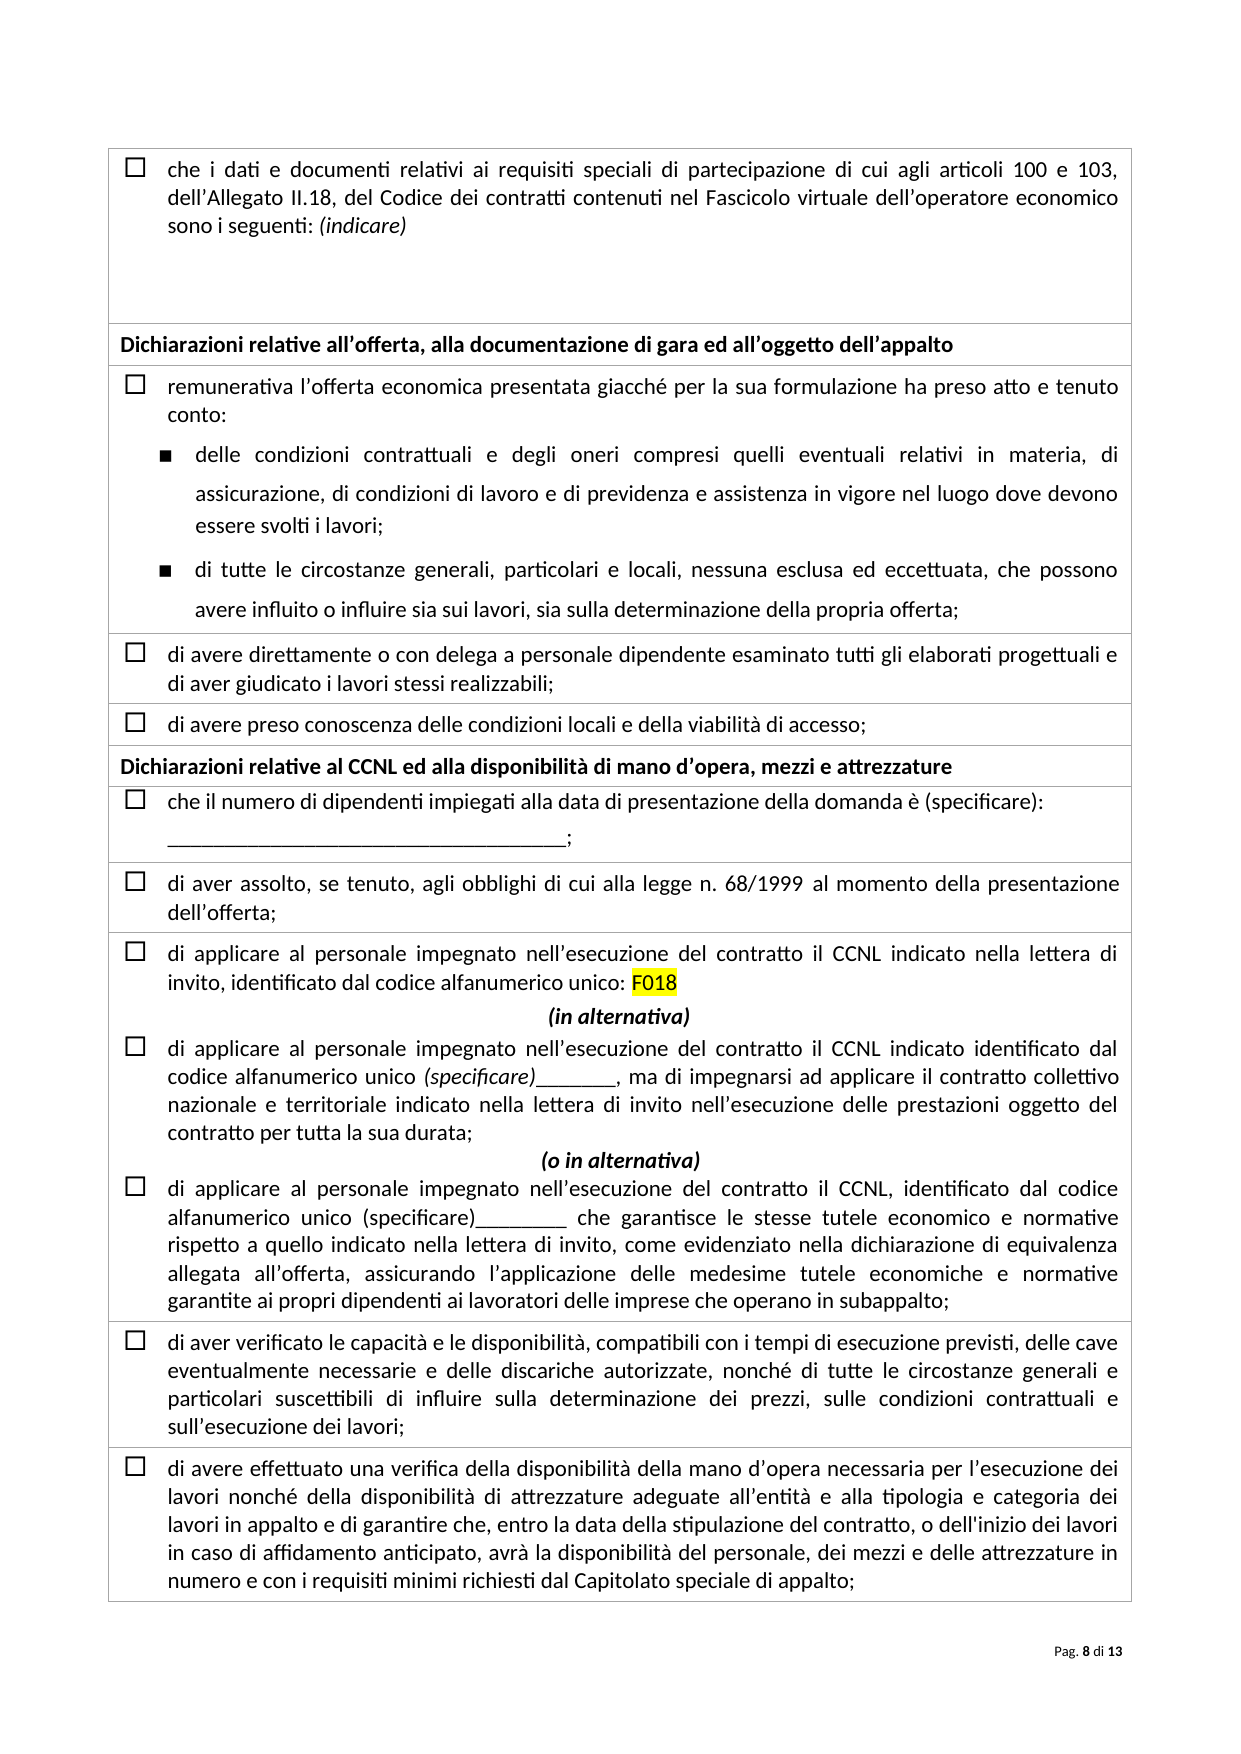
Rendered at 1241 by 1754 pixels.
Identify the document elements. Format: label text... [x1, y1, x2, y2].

table_cell remunerativa l’offerta economica presentata giacché per la sua formulazione ha preso atto e tenuto conto: delle condizioni contrattuali e degli oneri compresi quelli eventuali relativi in materia, di assicurazione, di condizioni di lavoro e di previdenza e assistenza in vigore nel luogo dove devono essere svolti i lavori; di tutte le circostanze generali, particolari e locali, nessuna esclusa ed eccettuata, che possono avere influito o influire sia sui lavori, sia sulla determinazione della propria offerta; [109, 366, 1131, 633]
table_cell di aver assolto, se tenuto, agli obblighi di cui alla legge n. 68/1999 al momento della presentazione dell’offerta; [109, 863, 1131, 932]
table_cell che i dati e documenti relativi ai requisiti speciali di partecipazione di cui agli articoli 100 e 103, dell’Allegato II.18, del Codice dei contratti contenuti nel Fascicolo virtuale dell’operatore economico sono i seguenti: (indicare) [109, 149, 1131, 323]
table_cell di avere preso conoscenza delle condizioni locali e della viabilità di accesso; [109, 704, 1131, 745]
table_cell di aver verificato le capacità e le disponibilità, compatibili con i tempi di esecuzione previsti, delle cave eventualmente necessarie e delle discariche autorizzate, nonché di tutte le circostanze generali e particolari suscettibili di influire sulla determinazione dei prezzi, sulle condizioni contrattuali e sull’esecuzione dei lavori; [109, 1322, 1131, 1447]
table_cell di applicare al personale impegnato nell’esecuzione del contratto il CCNL indicato nella lettera di invito, identificato dal codice alfanumerico unico: F018 (in alternativa) di applicare al personale impegnato nell’esecuzione del contratto il CCNL indicato identificato dal codice alfanumerico unico (specificare)_______, ma di impegnarsi ad applicare il contratto collettivo nazionale e territoriale indicato nella lettera di invito nell’esecuzione delle prestazioni oggetto del contratto per tutta la sua durata; (o in alternativa) di applicare al personale impegnato nell’esecuzione del contratto il CCNL, identificato dal codice alfanumerico unico (specificare)________ che garantisce le stesse tutele economico e normative rispetto a quello indicato nella lettera di invito, come evidenziato nella dichiarazione di equivalenza allegata all’offerta, assicurando l’applicazione delle medesime tutele economiche e normative garantite ai propri dipendenti ai lavoratori delle imprese che operano in subappalto; [109, 933, 1131, 1321]
table_cell Dichiarazioni relative all’offerta, alla documentazione di gara ed all’oggetto dell’appalto [109, 324, 1131, 365]
table_cell Dichiarazioni relative al CCNL ed alla disponibilità di mano d’opera, mezzi e attrezzature [109, 746, 1131, 786]
table_cell di avere effettuato una verifica della disponibilità della mano d’opera necessaria per l’esecuzione dei lavori nonché della disponibilità di attrezzature adeguate all’entità e alla tipologia e categoria dei lavori in appalto e di garantire che, entro la data della stipulazione del contratto, o dell'inizio dei lavori in caso di affidamento anticipato, avrà la disponibilità del personale, dei mezzi e delle attrezzature in numero e con i requisiti minimi richiesti dal Capitolato speciale di appalto; [109, 1448, 1131, 1601]
table_cell di avere direttamente o con delega a personale dipendente esaminato tutti gli elaborati progettuali e di aver giudicato i lavori stessi realizzabili; [109, 634, 1131, 703]
table_cell che il numero di dipendenti impiegati alla data di presentazione della domanda è (specificare): ___________________________________; [109, 787, 1131, 862]
